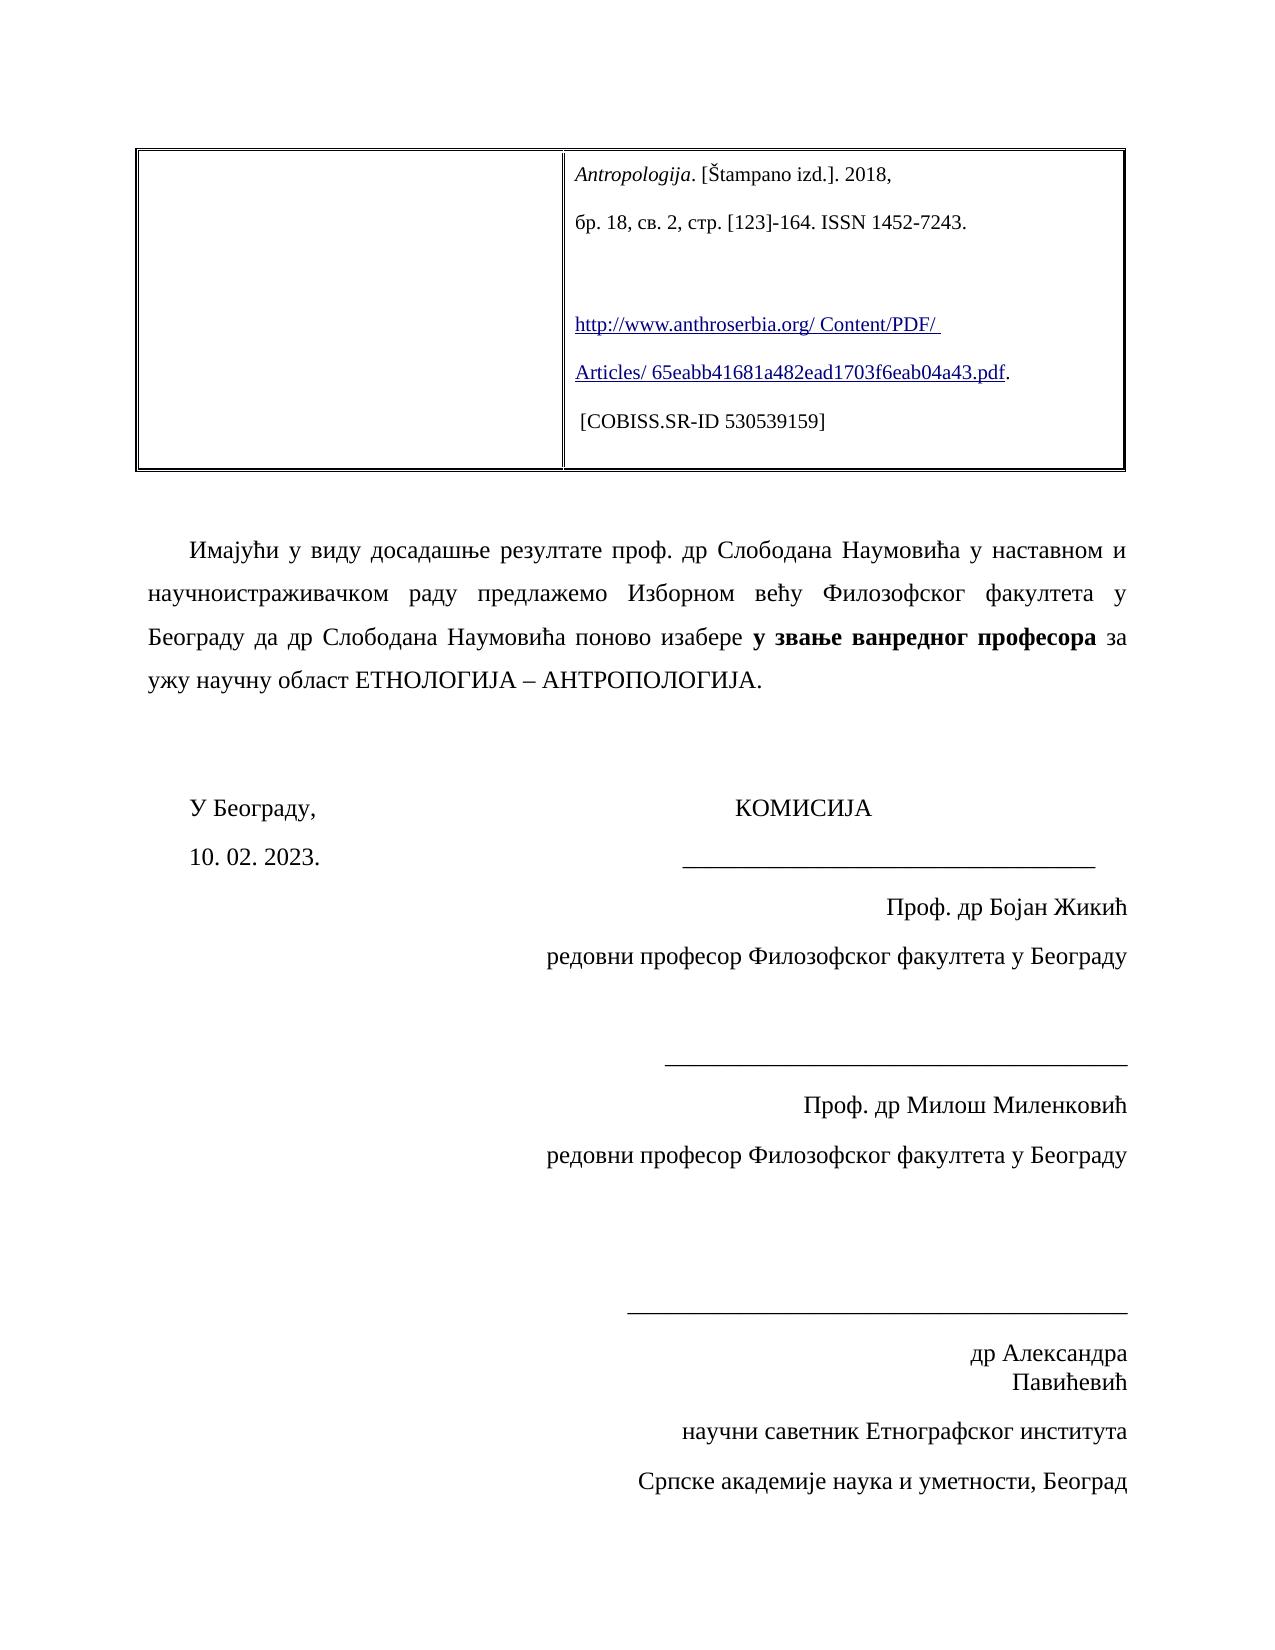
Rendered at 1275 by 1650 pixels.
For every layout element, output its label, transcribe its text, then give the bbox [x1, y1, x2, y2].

text редовни професор Филозофског факултета у Београду [148, 1140, 1127, 1168]
text Српске академије наука и уметности, Београд [148, 1466, 1127, 1495]
text Имајући у виду досадашње резултате проф. др Слободана Наумовића у наставном и научноистраживачком раду предлажемо Изборном већу Филозофског факултета у Београду да др Слободана Наумовића поново изабере у звање ванредног професора за ужу научну област ЕТНОЛОГИЈА – АНТРОПОЛОГИЈА. [148, 535, 1127, 693]
text научни саветник Етнографског института [598, 1416, 1127, 1445]
text 10. 02. 2023. _________________________________ [148, 842, 1127, 871]
text Проф. др Бојан Жикић [148, 892, 1127, 921]
text редовни професор Филозофског факултета у Београду [148, 941, 1127, 970]
text _____________________________________ [148, 1041, 1127, 1069]
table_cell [564, 151, 1123, 468]
text др Александра Павићевић [598, 1338, 1127, 1396]
text ________________________________________ [148, 1288, 1127, 1317]
text У Београду, КОМИСИЈА [148, 793, 1127, 821]
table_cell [139, 151, 564, 468]
text Проф. др Милош Миленковић [148, 1090, 1127, 1119]
